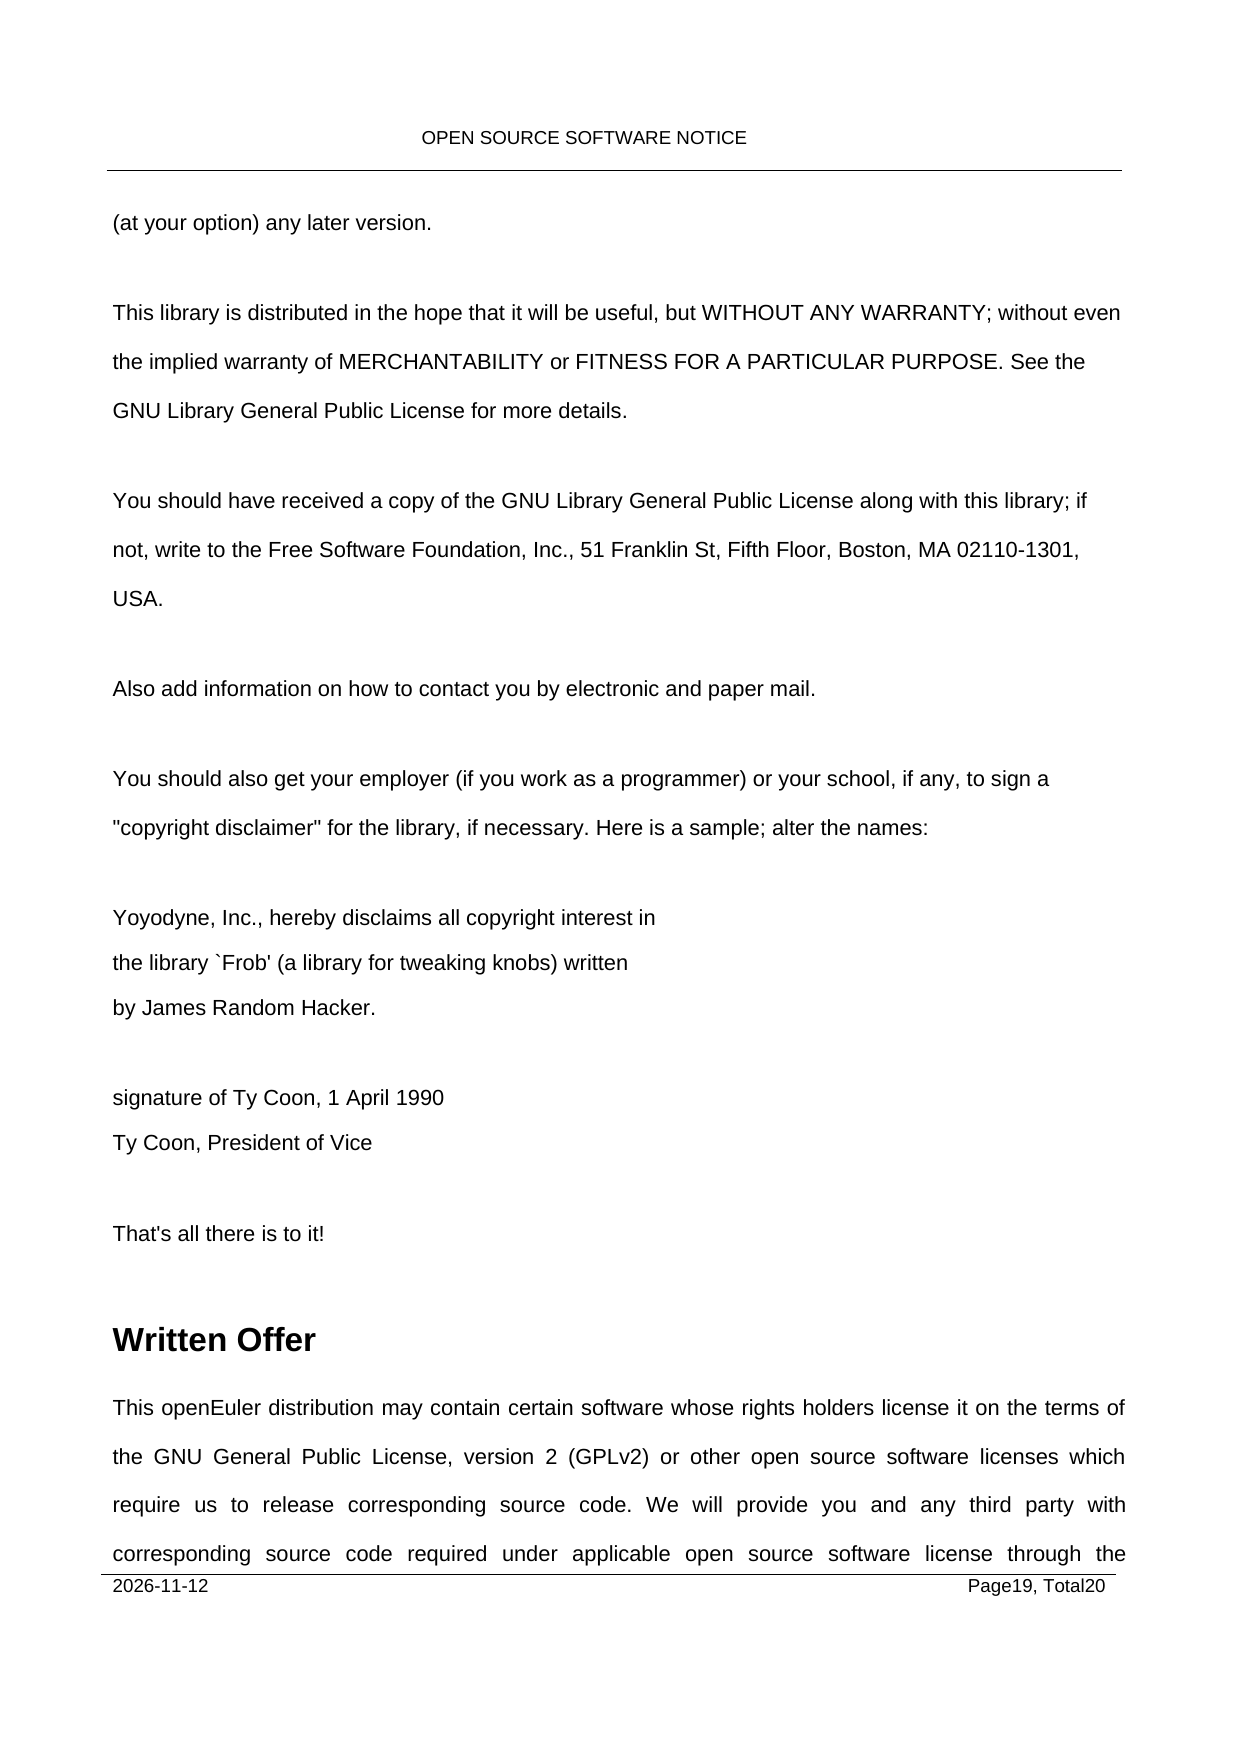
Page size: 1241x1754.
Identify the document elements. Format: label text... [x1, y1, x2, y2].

text You should have received a copy of the GNU Library General Public License along with this library; if not, write to the Free Software Foundation, Inc., 51 Franklin St, Fifth Floor, Boston, MA 02110-1301, USA. [112, 484, 1128, 614]
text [112, 1391, 1128, 1570]
text This library is distributed in the hope that it will be useful, but WITHOUT ANY WARRANTY; without even the implied warranty of MERCHANTABILITY or FITNESS FOR A PARTICULAR PURPOSE. See the GNU Library General Public License for more details. [112, 297, 1128, 427]
text That's all there is to it! [112, 1217, 1128, 1249]
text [112, 206, 1128, 239]
text the library `Frob' (a library for tweaking knobs) written [112, 946, 1128, 979]
text Written Offer [112, 1307, 1128, 1372]
text Also add information on how to contact you by electronic and paper mail. [112, 672, 1128, 704]
text Yoyodyne, Inc., hereby disclaims all copyright interest in [112, 901, 1128, 934]
text Ty Coon, President of Vice [112, 1127, 1128, 1159]
text by James Random Hacker. [112, 991, 1128, 1024]
text signature of Ty Coon, 1 April 1990 [112, 1082, 1128, 1114]
text You should also get your employer (if you work as a programmer) or your school, if any, to sign a "copyright disclaimer" for the library, if necessary. Here is a sample; alter the names: [112, 762, 1128, 843]
